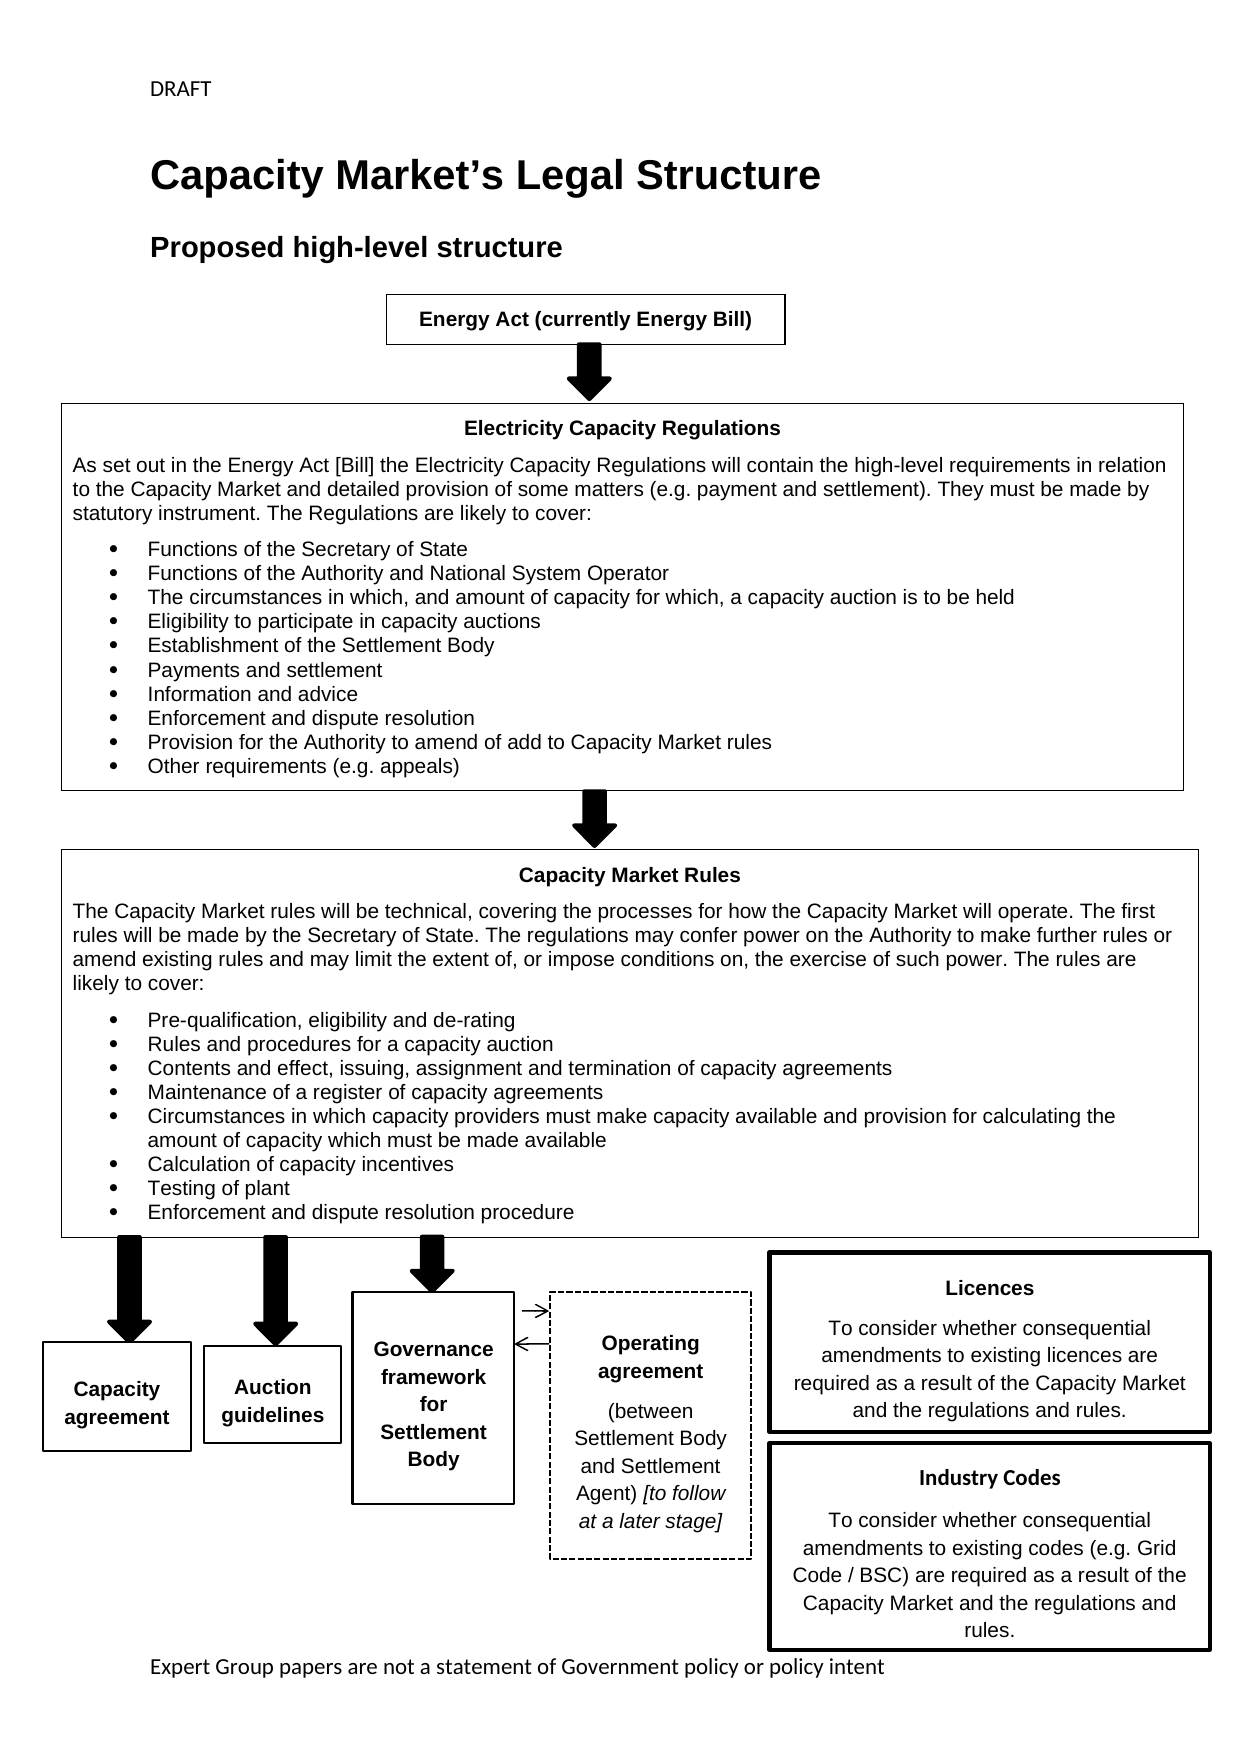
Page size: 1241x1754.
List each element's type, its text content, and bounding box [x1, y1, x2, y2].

subtitle Proposed high-level structure [150, 230, 1090, 264]
subtitle Capacity Market’s Legal Structure [150, 150, 1090, 198]
table_header Energy Act (currently Energy Bill) [387, 295, 784, 344]
table_header Electricity Capacity Regulations As set out in the Energy Act [Bill] the Electricity Capacity Regulations will contain the high-level requirements in relation to the Capacity Market and detailed provision of some matters (e.g. payment and settlement). They must be made by statutory instrument. The Regulations are likely to cover: Functions of the Secretary of State Functions of the Authority and National System Operator The circumstances in which, and amount of capacity for which, a capacity auction is to be held Eligibility to participate in capacity auctions Establishment of the Settlement Body Payments and settlement Information and advice Enforcement and dispute resolution Provision for the Authority to amend of add to Capacity Market rules Other requirements (e.g. appeals) [62, 404, 1183, 790]
table_header Capacity Market Rules The Capacity Market rules will be technical, covering the processes for how the Capacity Market will operate. The first rules will be made by the Secretary of State. The regulations may confer power on the Authority to make further rules or amend existing rules and may limit the extent of, or impose conditions on, the exercise of such power. The rules are likely to cover: Pre-qualification, eligibility and de-rating Rules and procedures for a capacity auction Contents and effect, issuing, assignment and termination of capacity agreements Maintenance of a register of capacity agreements Circumstances in which capacity providers must make capacity available and provision for calculating the amount of capacity which must be made available Calculation of capacity incentives Testing of plant Enforcement and dispute resolution procedure [62, 850, 1198, 1237]
